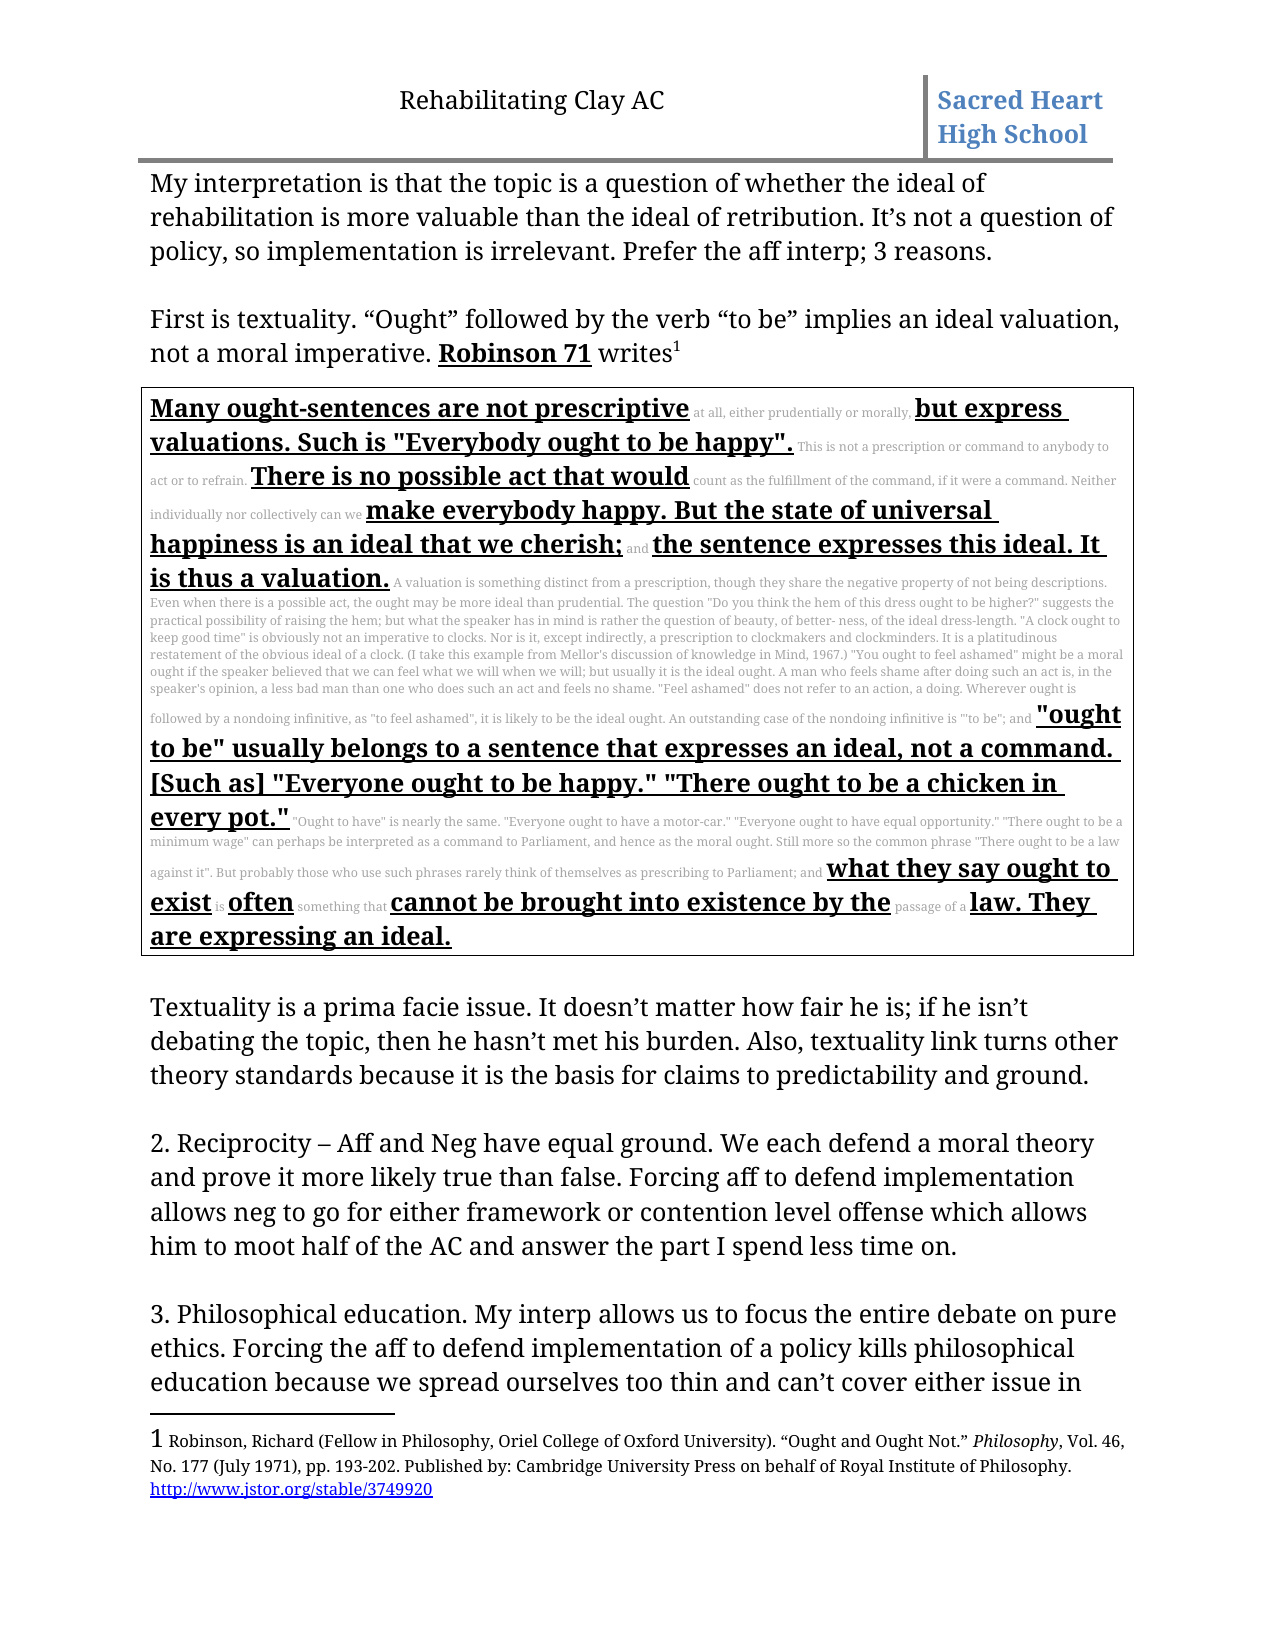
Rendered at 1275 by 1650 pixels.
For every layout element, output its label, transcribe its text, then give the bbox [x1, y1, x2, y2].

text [150, 1296, 1125, 1398]
text My interpretation is that the topic is a question of whether the ideal of rehabilitation is more valuable than the ideal of retribution. It’s not a question of policy, so implementation is irrelevant. Prefer the aff interp; 3 reasons. [150, 166, 1125, 268]
text First is textuality. “Ought” followed by the verb “to be” implies an ideal valuation, not a moral imperative. Robinson 71 writes [150, 302, 1125, 370]
text Textuality is a prima facie issue. It doesn’t matter how fair he is; if he isn’t debating the topic, then he hasn’t met his burden. Also, textuality link turns other theory standards because it is the basis for claims to predictability and ground. [150, 990, 1125, 1092]
text Many ought-sentences are not prescriptive at all, either prudentially or morally, but express valuations. Such is "Everybody ought to be happy". This is not a prescription or command to anybody to act or to refrain. There is no possible act that would count as the fulfillment of the command, if it were a command. Neither individually nor collectively can we make everybody happy. But the state of universal happiness is an ideal that we cherish; and the sentence expresses this ideal. It is thus a valuation. A valuation is something distinct from a prescription, though they share the negative property of not being descriptions. Even when there is a possible act, the ought may be more ideal than prudential. The question "Do you think the hem of this dress ought to be higher?" suggests the practical possibility of raising the hem; but what the speaker has in mind is rather the question of beauty, of better- ness, of the ideal dress-length. "A clock ought to keep good time" is obviously not an imperative to clocks. Nor is it, except indirectly, a prescription to clockmakers and clockminders. It is a platitudinous restatement of the obvious ideal of a clock. (I take this example from Mellor's discussion of knowledge in Mind, 1967.) "You ought to feel ashamed" might be a moral ought if the speaker believed that we can feel what we will when we will; but usually it is the ideal ought. A man who feels shame after doing such an act is, in the speaker's opinion, a less bad man than one who does such an act and feels no shame. "Feel ashamed" does not refer to an action, a doing. Wherever ought is followed by a nondoing infinitive, as "to feel ashamed", it is likely to be the ideal ought. An outstanding case of the nondoing infinitive is "'to be"; and "ought to be" usually belongs to a sentence that expresses an ideal, not a command. [Such as] "Everyone ought to be happy." "There ought to be a chicken in every pot." "Ought to have" is nearly the same. "Everyone ought to have a motor-car." "Everyone ought to have equal opportunity." "There ought to be a minimum wage" can perhaps be interpreted as a command to Parliament, and hence as the moral ought. Still more so the common phrase "There ought to be a law against it". But probably those who use such phrases rarely think of themselves as prescribing to Parliament; and what they say ought to exist is often something that cannot be brought into existence by the passage of a law. They are expressing an ideal. [142, 388, 1133, 955]
text 2. Reciprocity – Aff and Neg have equal ground. We each defend a moral theory and prove it more likely true than false. Forcing aff to defend implementation allows neg to go for either framework or contention level offense which allows him to moot half of the AC and answer the part I spend less time on. [150, 1126, 1125, 1262]
